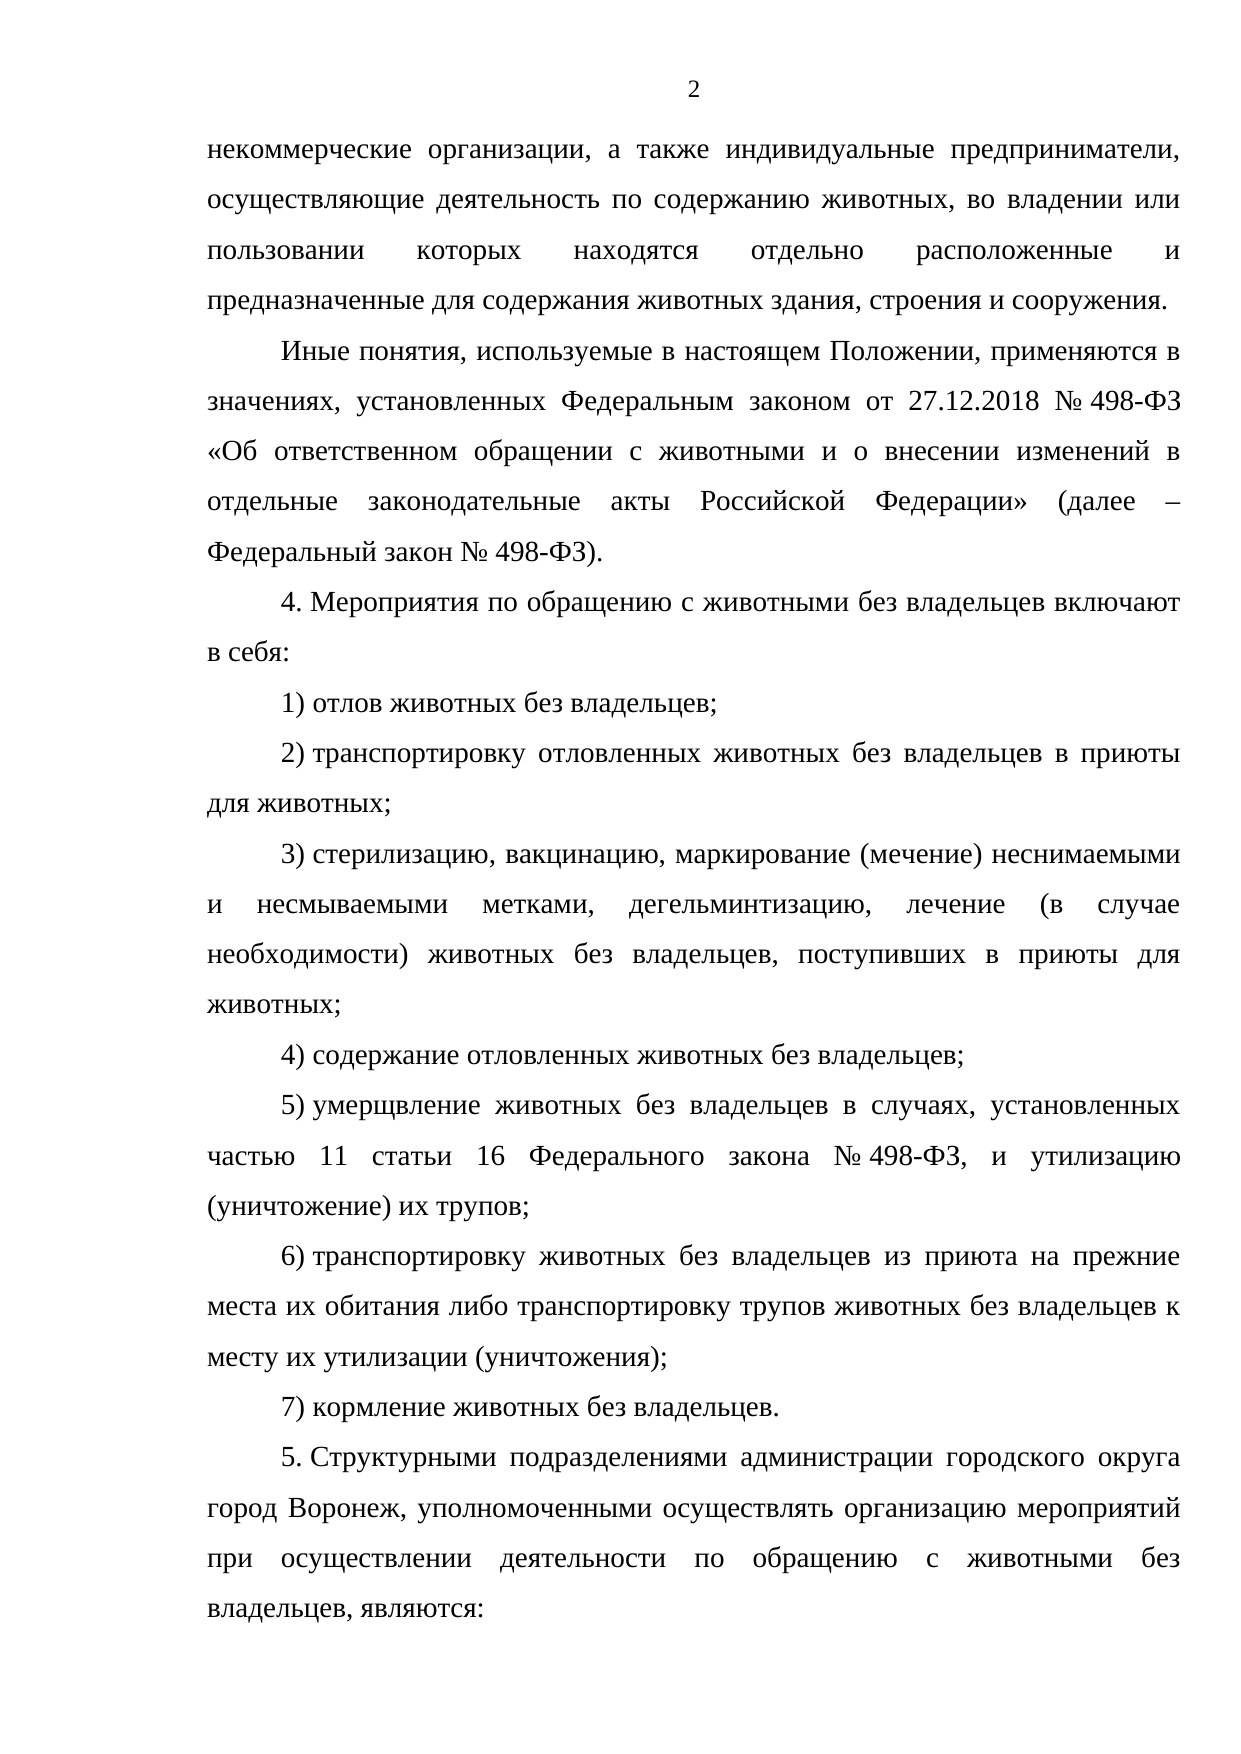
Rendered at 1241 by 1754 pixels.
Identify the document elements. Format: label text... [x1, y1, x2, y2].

text 5) умерщвление животных без владельцев в случаях, установленных частью 11 статьи 16 Федерального закона № 498-ФЗ, и утилизацию (уничтожение) их трупов; [207, 1087, 1181, 1221]
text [207, 131, 1181, 316]
text 1) отлов животных без владельцев; [207, 685, 1181, 718]
text 4) содержание отловленных животных без владельцев; [207, 1037, 1181, 1071]
text 3) стерилизацию, вакцинацию, маркирование (мечение) неснимаемыми и несмываемыми метками, дегельминтизацию, лечение (в случае необходимости) животных без владельцев, поступивших в приюты для животных; [207, 836, 1181, 1020]
text 4. Мероприятия по обращению с животными без владельцев включают в себя: [207, 584, 1181, 668]
text 5. Структурными подразделениями администрации городского округа город Воронеж, уполномоченными осуществлять организацию мероприятий при осуществлении деятельности по обращению с животными без владельцев, являются: [207, 1439, 1181, 1624]
text Иные понятия, используемые в настоящем Положении, применяются в значениях, установленных Федеральным законом от 27.12.2018 № 498-ФЗ «Об ответственном обращении с животными и о внесении изменений в отдельные законодательные акты Российской Федерации» (далее – Федеральный закон № 498-ФЗ). [207, 333, 1181, 567]
text 6) транспортировку животных без владельцев из приюта на прежние места их обитания либо транспортировку трупов животных без владельцев к месту их утилизации (уничтожения); [207, 1238, 1181, 1372]
text 7) кормление животных без владельцев. [207, 1389, 1181, 1423]
text 2) транспортировку отловленных животных без владельцев в приюты для животных; [207, 735, 1181, 819]
